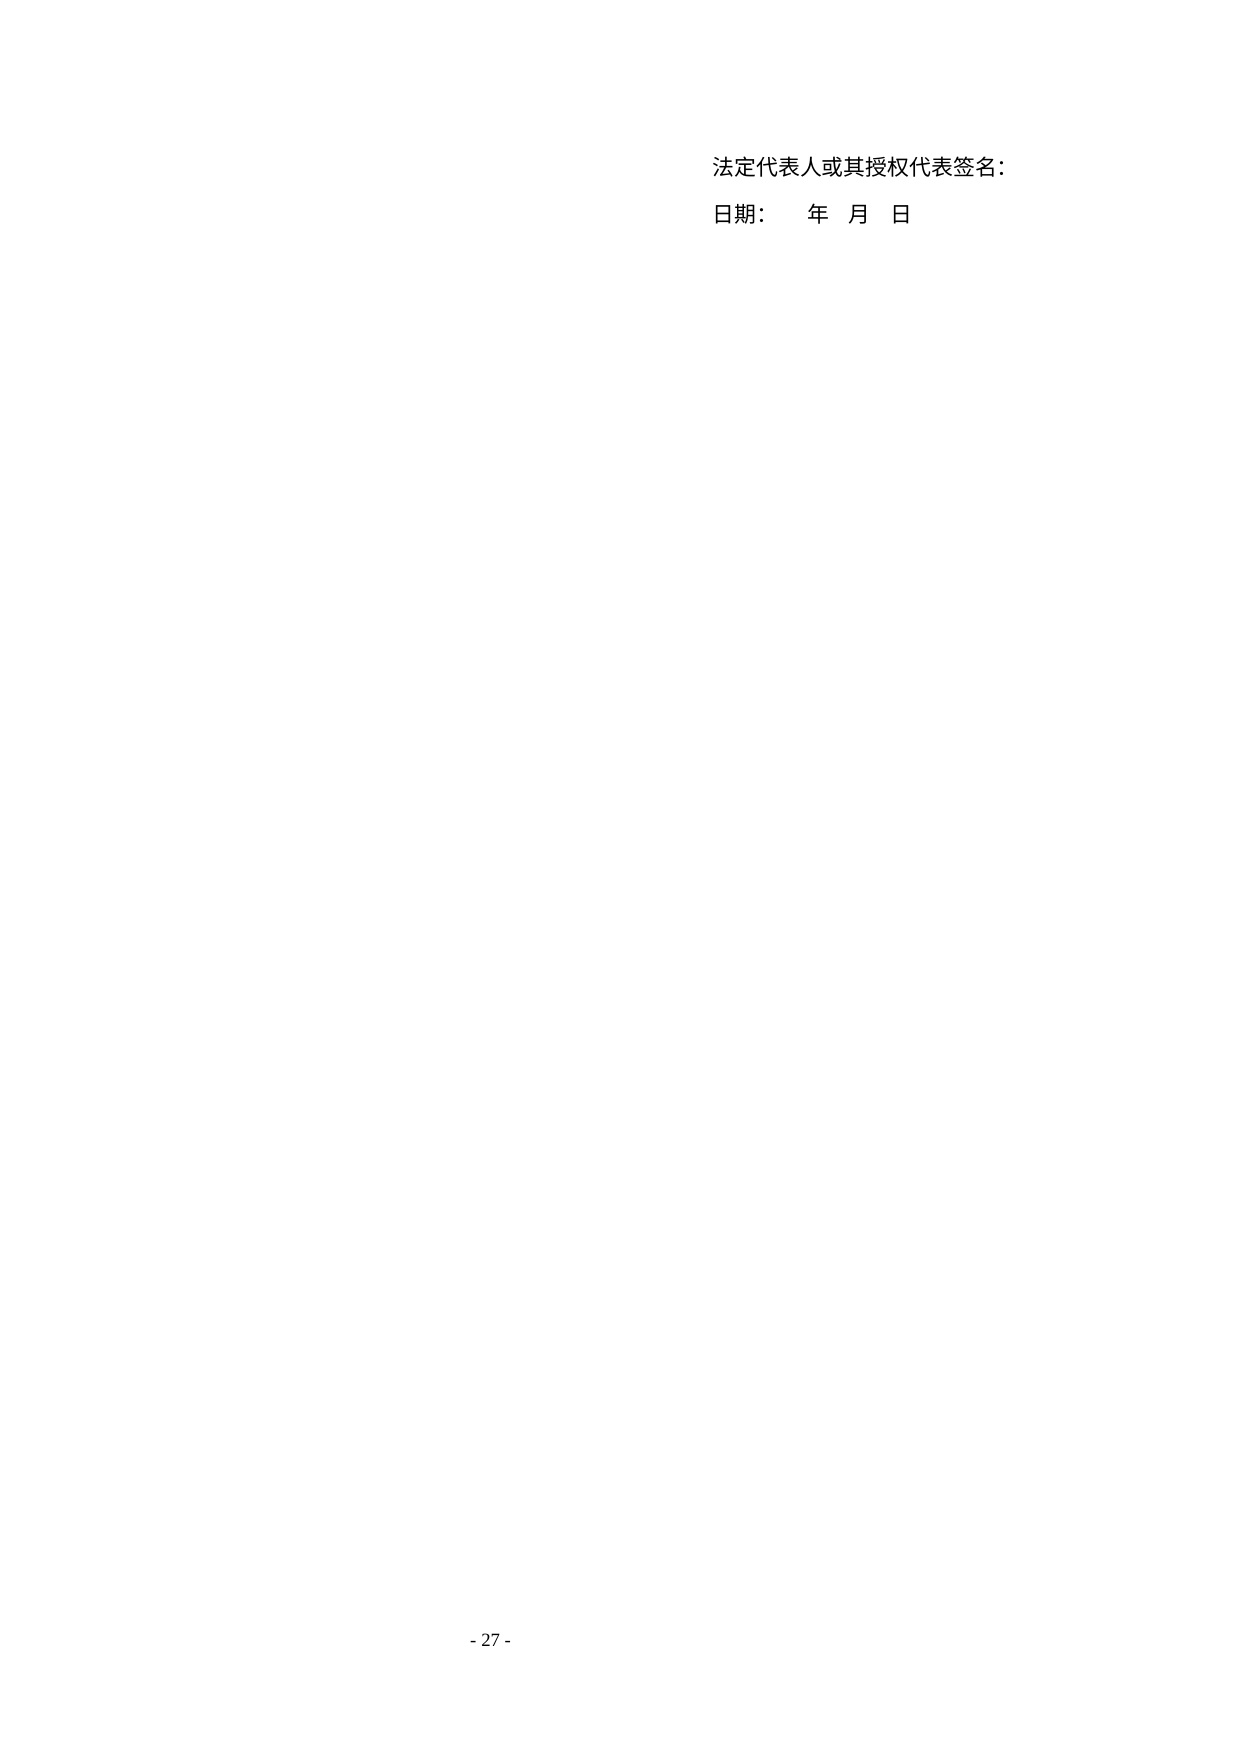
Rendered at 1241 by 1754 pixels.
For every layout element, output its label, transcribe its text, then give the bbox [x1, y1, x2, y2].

text 法定代表人或其授权代表签名： [187, 150, 1053, 182]
text 日期： 年 月 日 [187, 197, 1053, 229]
